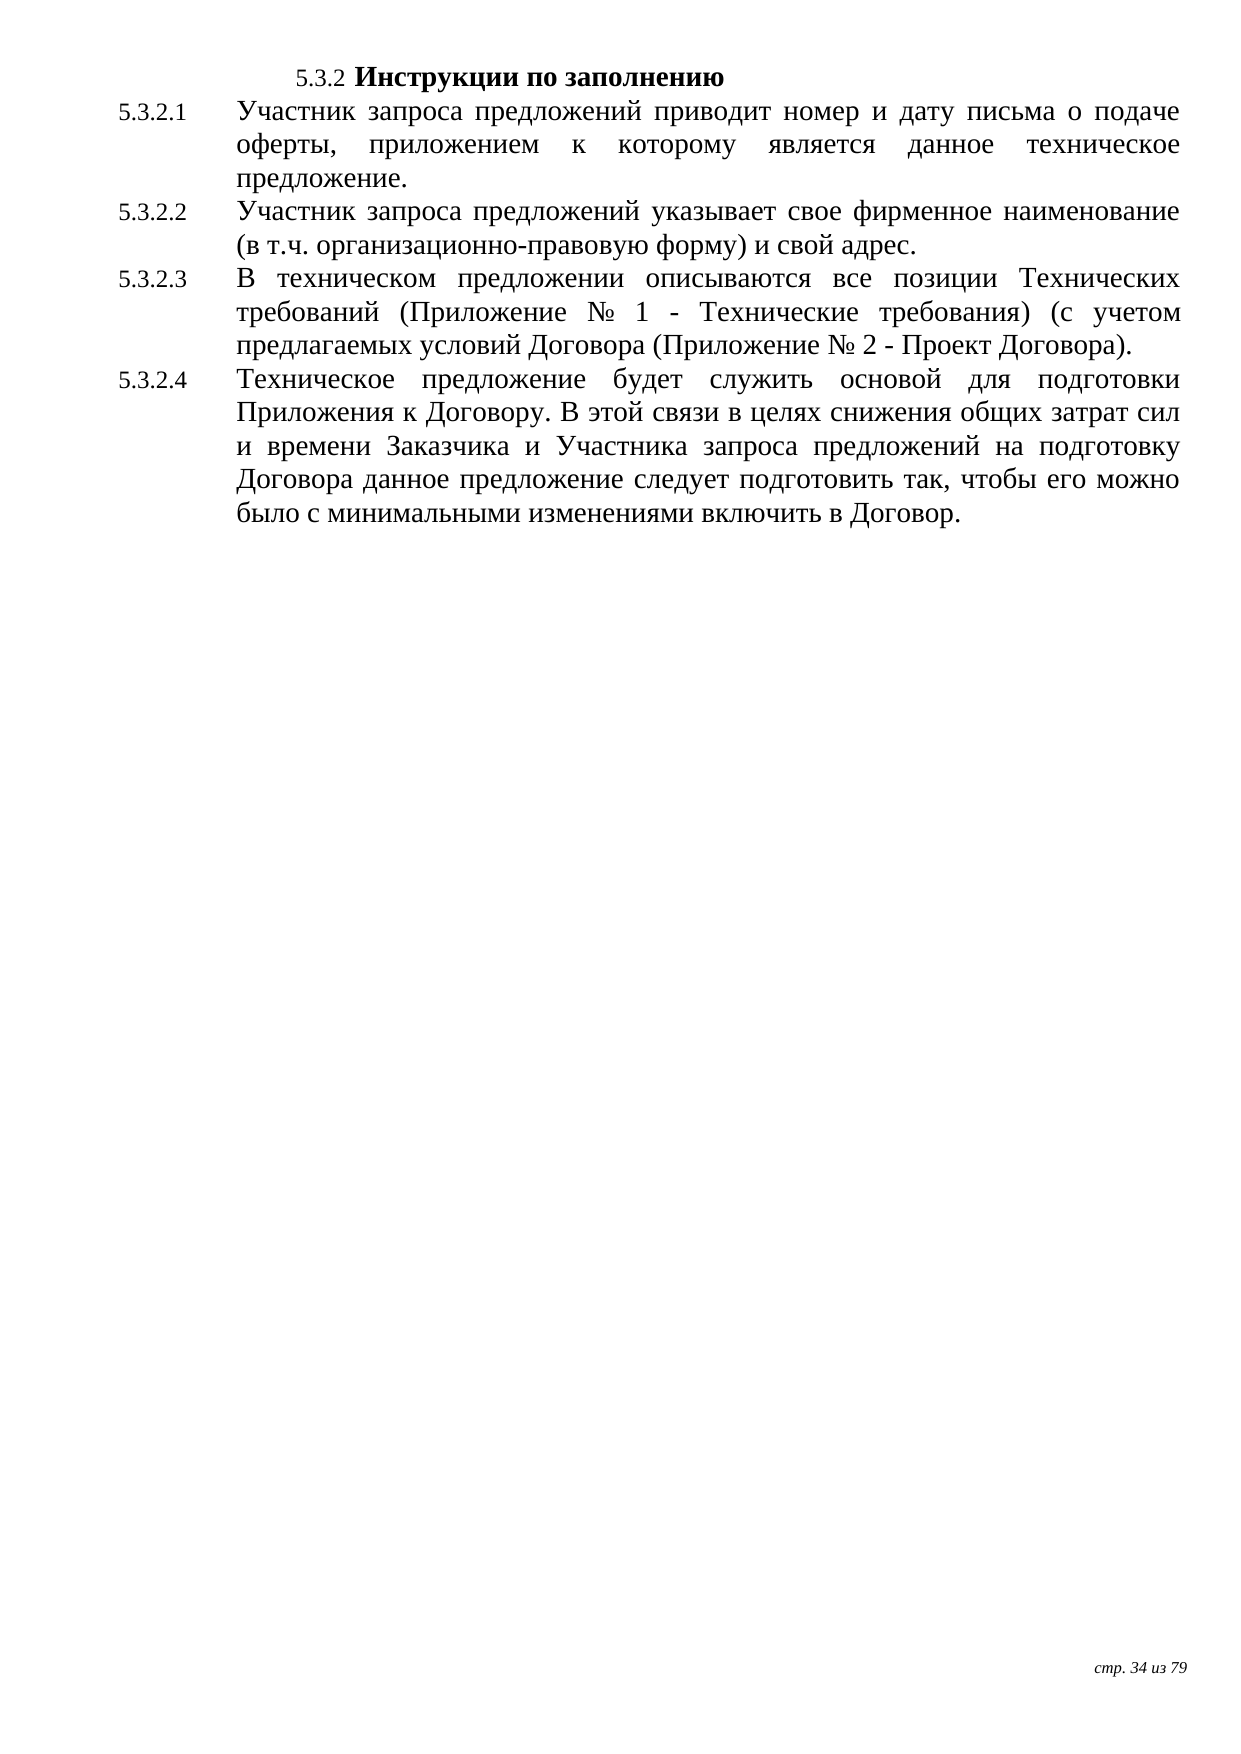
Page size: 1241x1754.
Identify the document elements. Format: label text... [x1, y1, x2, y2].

text В техническом предложении описываются все позиции Технических требований (Приложение № 1 - Технические требования) (с учетом предлагаемых условий Договора (Приложение № 2 - Проект Договора). [118, 260, 1181, 361]
text Инструкции по заполнению [236, 59, 1181, 93]
text Техническое предложение будет служить основой для подготовки Приложения к Договору. В этой связи в целях снижения общих затрат сил и времени Заказчика и Участника запроса предложений на подготовку Договора данное предложение следует подготовить так, чтобы его можно было с минимальными изменениями включить в Договор. [118, 361, 1181, 529]
text Участник запроса предложений приводит номер и дату письма о подаче оферты, приложением к которому является данное техническое предложение. [118, 93, 1181, 193]
text Участник запроса предложений указывает свое фирменное наименование (в т.ч. организационно-правовую форму) и свой адрес. [118, 193, 1181, 260]
